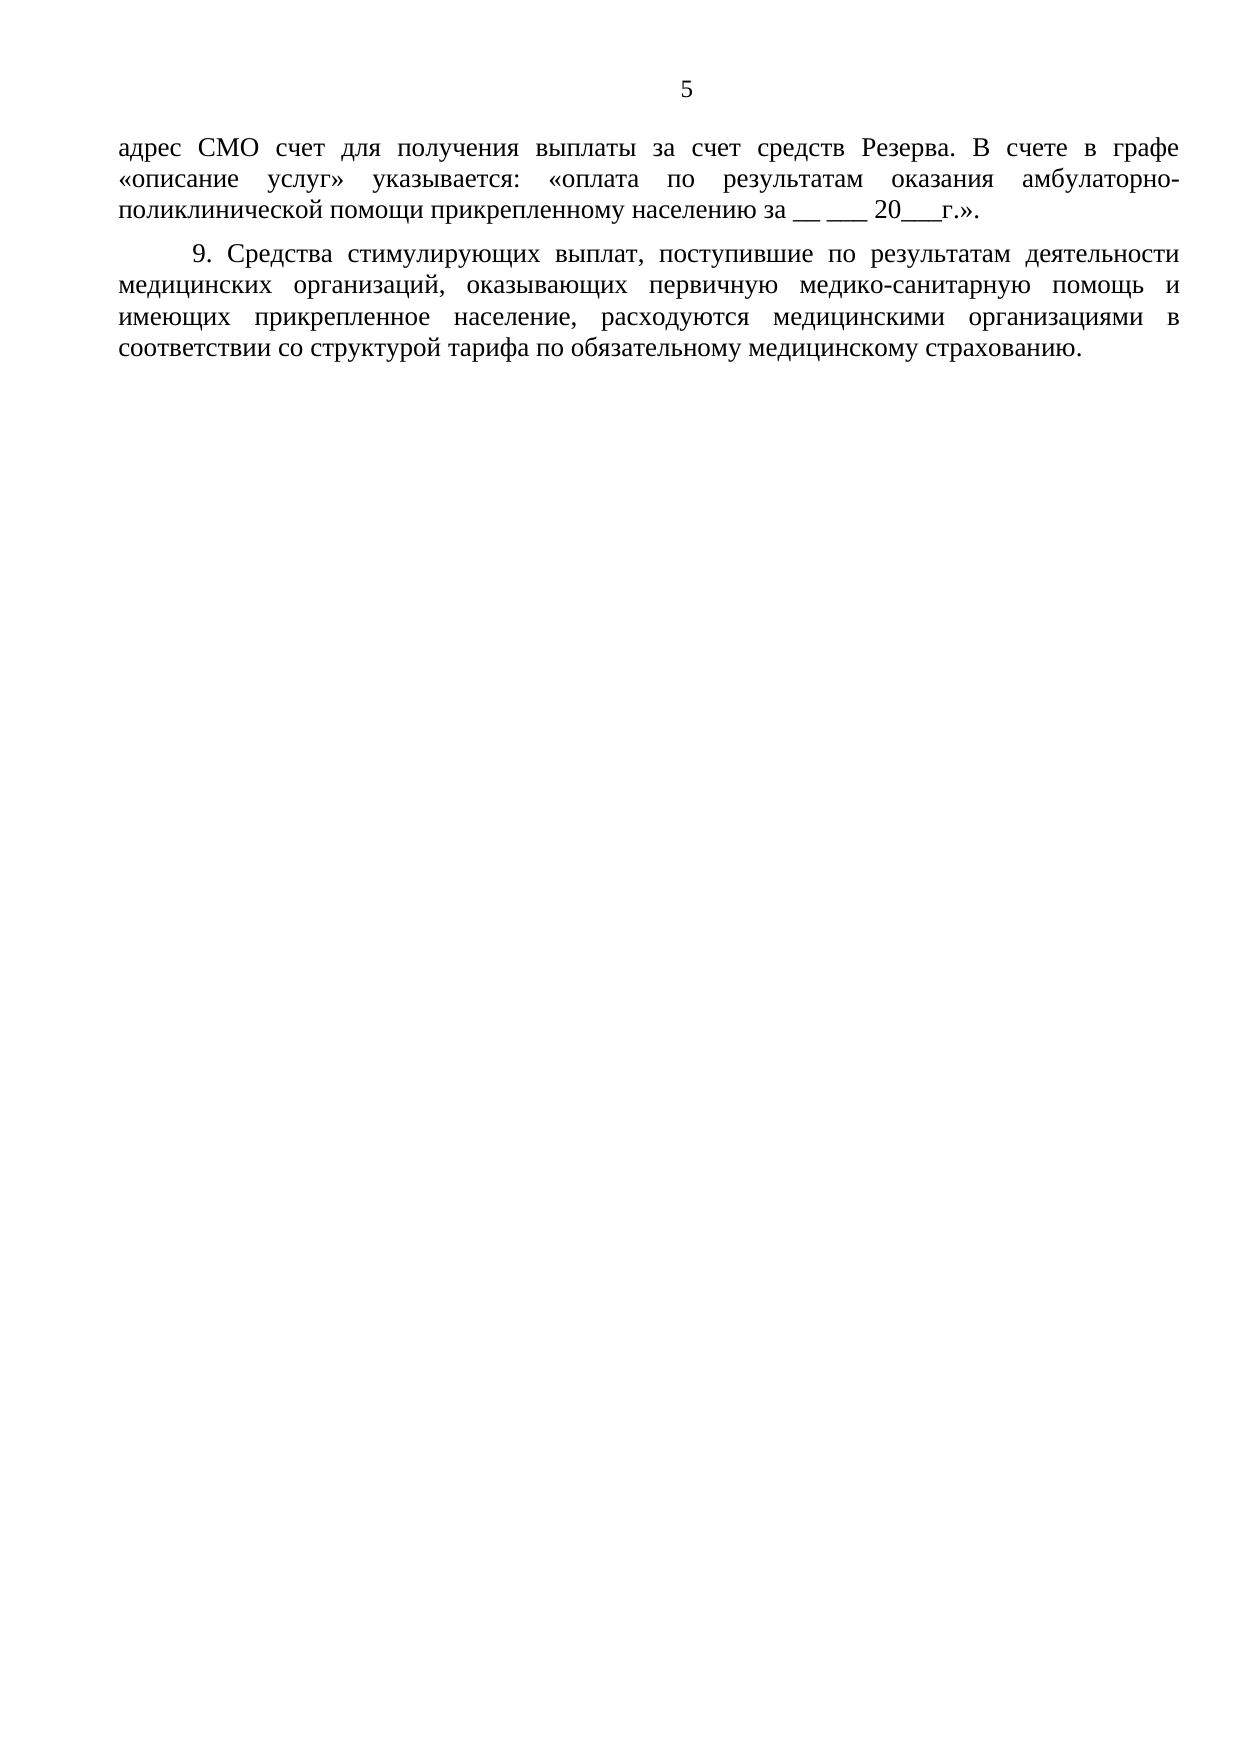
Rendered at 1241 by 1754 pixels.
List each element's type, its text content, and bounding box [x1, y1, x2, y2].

text 9. Средства стимулирующих выплат, поступившие по результатам деятельности медицинских организаций, оказывающих первичную медико-санитарную помощь и имеющих прикрепленное население, расходуются медицинскими организациями в соответствии со структурой тарифа по обязательному медицинскому страхованию. [118, 237, 1181, 362]
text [118, 131, 1181, 225]
